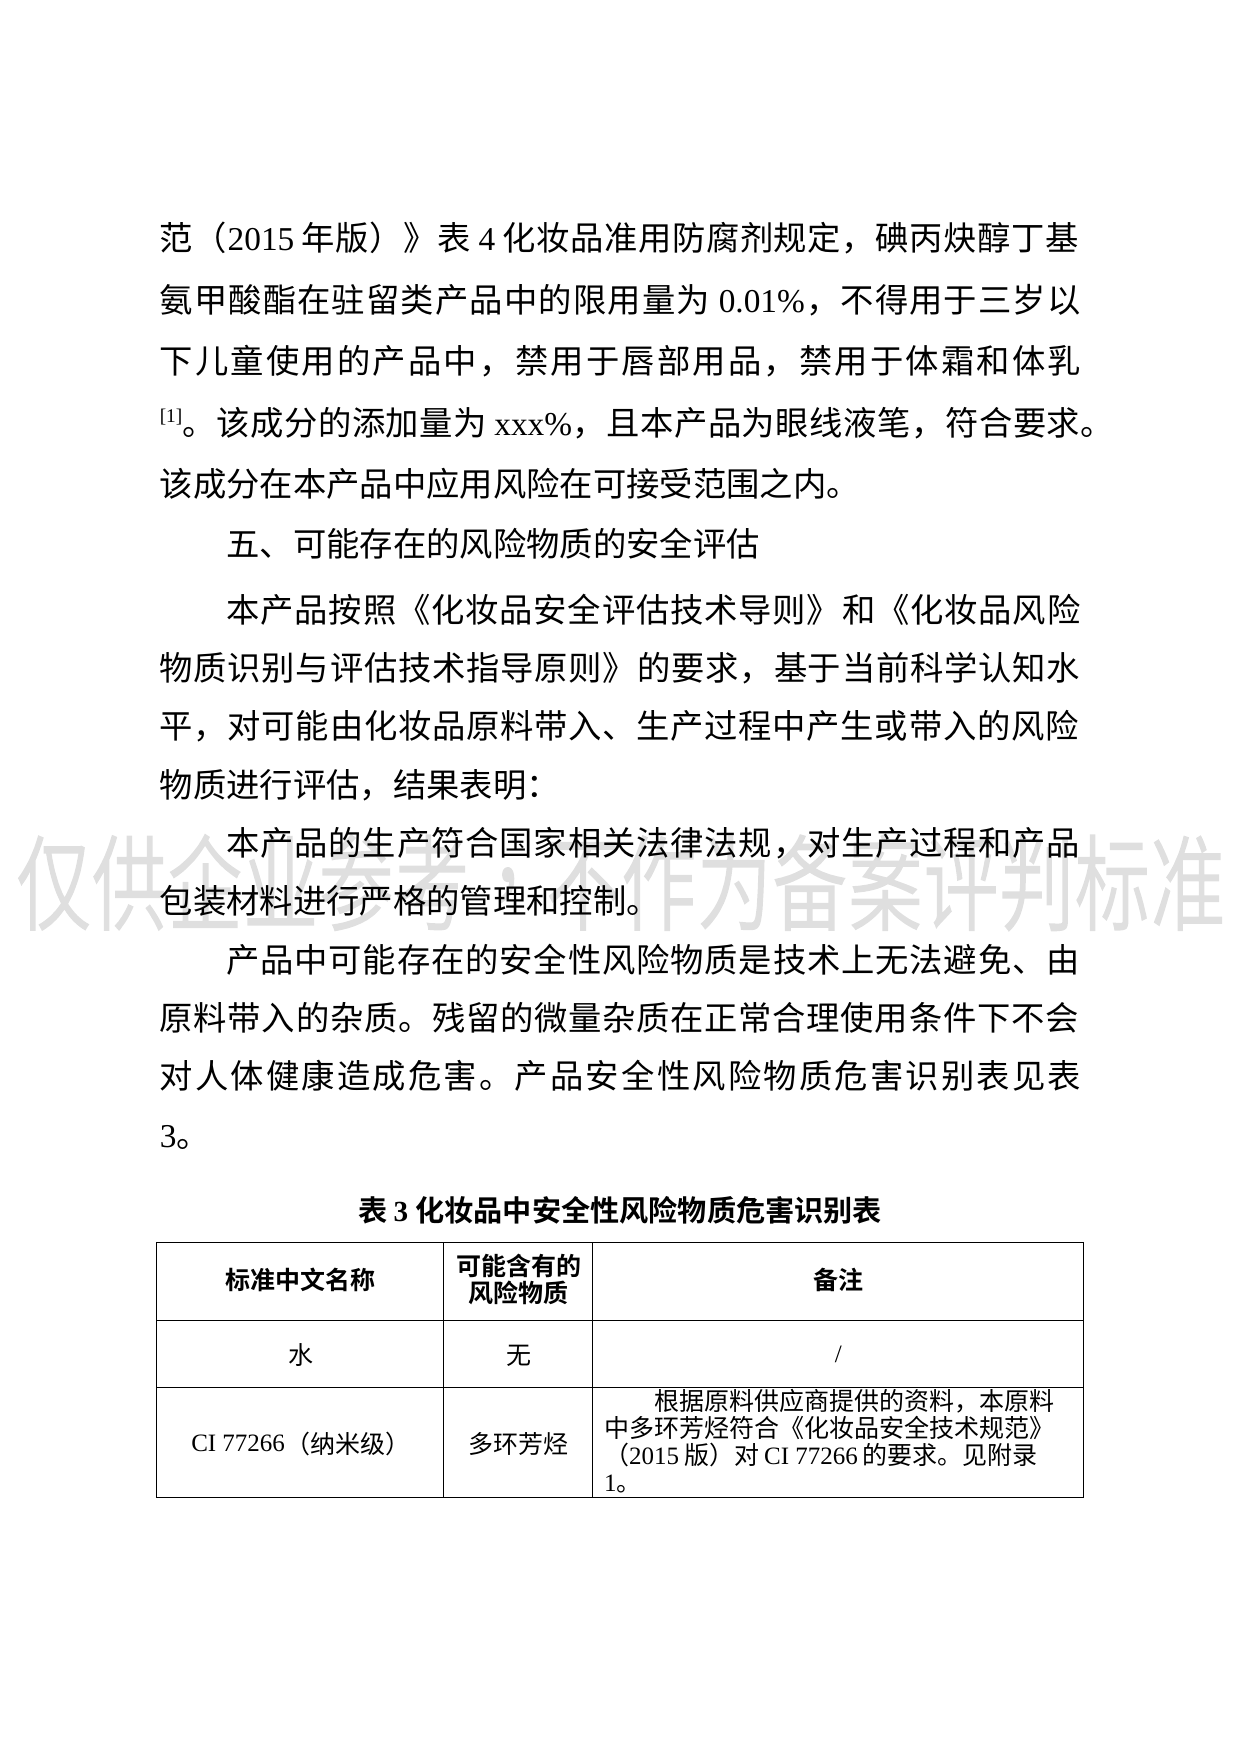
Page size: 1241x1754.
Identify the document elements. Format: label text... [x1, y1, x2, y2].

table_header 可能含有的风险物质 [444, 1243, 592, 1320]
table_header 备注 [593, 1243, 1083, 1320]
table_cell 多环芳烃 [444, 1388, 592, 1497]
text 表3 化妆品中安全性风险物质危害识别表 [159, 1175, 1081, 1242]
table_header 标准中文名称 [157, 1243, 443, 1320]
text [159, 202, 1081, 509]
text 本产品按照《化妆品安全评估技术导则》和《化妆品风险物质识别与评估技术指导原则》的要求，基于当前科学认知水平，对可能由化妆品原料带入、生产过程中产生或带入的风险物质进行评估，结果表明： [159, 575, 1081, 809]
table_cell 根据原料供应商提供的资料，本原料中多环芳烃符合《化妆品安全技术规范》（2015版）对CI 77266的要求。见附录1。 [593, 1388, 1083, 1497]
text 产品中可能存在的安全性风险物质是技术上无法避免、由原料带入的杂质。残留的微量杂质在正常合理使用条件下不会对人体健康造成危害。产品安全性风险物质危害识别表见表3。 [159, 925, 1081, 1159]
table_cell 无 [444, 1321, 592, 1387]
title 五、可能存在的风险物质的安全评估 [159, 509, 1081, 575]
table_cell CI 77266（纳米级） [157, 1388, 443, 1497]
text 本产品的生产符合国家相关法律法规，对生产过程和产品包装材料进行严格的管理和控制。 [159, 809, 1081, 925]
table_cell / [593, 1321, 1083, 1387]
table_cell 水 [157, 1321, 443, 1387]
